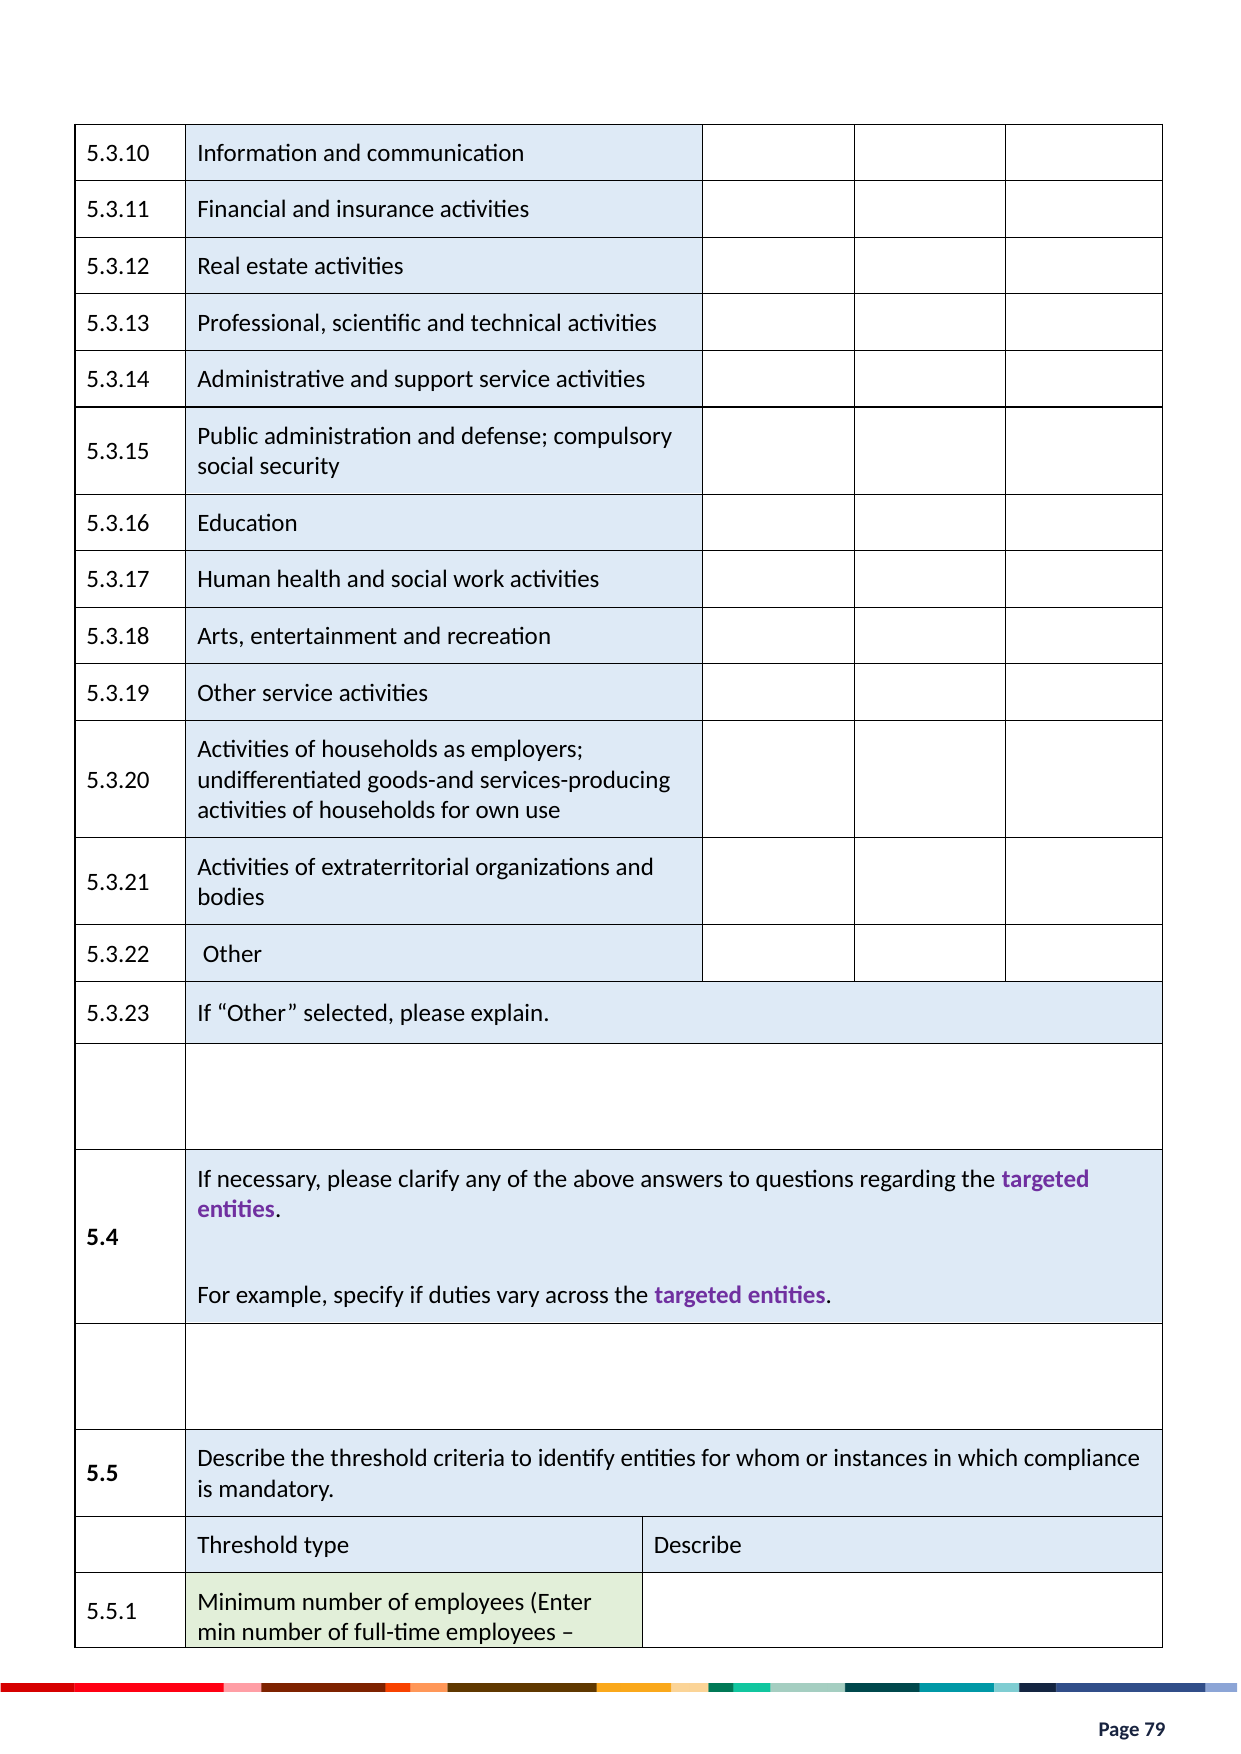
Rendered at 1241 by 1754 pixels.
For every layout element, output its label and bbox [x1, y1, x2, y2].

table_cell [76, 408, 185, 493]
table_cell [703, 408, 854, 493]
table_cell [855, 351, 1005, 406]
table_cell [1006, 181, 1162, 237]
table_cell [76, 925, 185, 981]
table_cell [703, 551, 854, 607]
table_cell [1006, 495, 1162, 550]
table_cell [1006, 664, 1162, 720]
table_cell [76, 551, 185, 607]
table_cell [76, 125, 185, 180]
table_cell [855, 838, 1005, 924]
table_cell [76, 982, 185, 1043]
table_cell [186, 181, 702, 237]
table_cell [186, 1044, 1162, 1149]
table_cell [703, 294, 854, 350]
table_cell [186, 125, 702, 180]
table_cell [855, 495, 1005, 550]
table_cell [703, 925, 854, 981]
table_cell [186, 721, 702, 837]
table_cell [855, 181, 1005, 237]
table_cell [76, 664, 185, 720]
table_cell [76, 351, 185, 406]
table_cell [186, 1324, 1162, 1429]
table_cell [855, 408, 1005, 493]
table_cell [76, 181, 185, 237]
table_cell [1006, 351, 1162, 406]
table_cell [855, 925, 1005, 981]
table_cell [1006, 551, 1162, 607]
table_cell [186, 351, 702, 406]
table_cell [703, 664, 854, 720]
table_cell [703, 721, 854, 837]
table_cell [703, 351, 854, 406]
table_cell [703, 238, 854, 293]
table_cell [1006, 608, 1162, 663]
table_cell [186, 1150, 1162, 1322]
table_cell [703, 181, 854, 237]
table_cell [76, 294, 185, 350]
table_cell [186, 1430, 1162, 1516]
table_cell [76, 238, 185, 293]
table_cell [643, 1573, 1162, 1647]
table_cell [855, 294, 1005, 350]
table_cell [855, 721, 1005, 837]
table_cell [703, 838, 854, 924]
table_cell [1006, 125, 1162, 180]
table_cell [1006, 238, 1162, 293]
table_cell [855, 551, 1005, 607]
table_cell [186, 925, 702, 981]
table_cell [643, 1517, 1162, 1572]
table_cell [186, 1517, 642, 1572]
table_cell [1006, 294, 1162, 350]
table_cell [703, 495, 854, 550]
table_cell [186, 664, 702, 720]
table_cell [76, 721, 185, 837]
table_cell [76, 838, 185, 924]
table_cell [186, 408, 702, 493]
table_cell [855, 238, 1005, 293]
picture [0, 1683, 1236, 1692]
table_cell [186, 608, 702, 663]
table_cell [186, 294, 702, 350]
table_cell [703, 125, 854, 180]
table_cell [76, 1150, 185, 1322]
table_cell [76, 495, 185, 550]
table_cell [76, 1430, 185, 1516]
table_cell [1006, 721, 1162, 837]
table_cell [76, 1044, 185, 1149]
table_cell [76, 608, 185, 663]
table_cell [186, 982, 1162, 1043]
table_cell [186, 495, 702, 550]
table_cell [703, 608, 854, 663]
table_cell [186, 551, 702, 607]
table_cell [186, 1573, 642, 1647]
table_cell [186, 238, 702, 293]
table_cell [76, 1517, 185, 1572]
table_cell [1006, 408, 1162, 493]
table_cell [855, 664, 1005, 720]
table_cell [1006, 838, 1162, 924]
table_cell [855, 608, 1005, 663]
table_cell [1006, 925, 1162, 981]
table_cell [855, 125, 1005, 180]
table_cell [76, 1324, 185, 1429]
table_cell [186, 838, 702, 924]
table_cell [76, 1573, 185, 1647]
